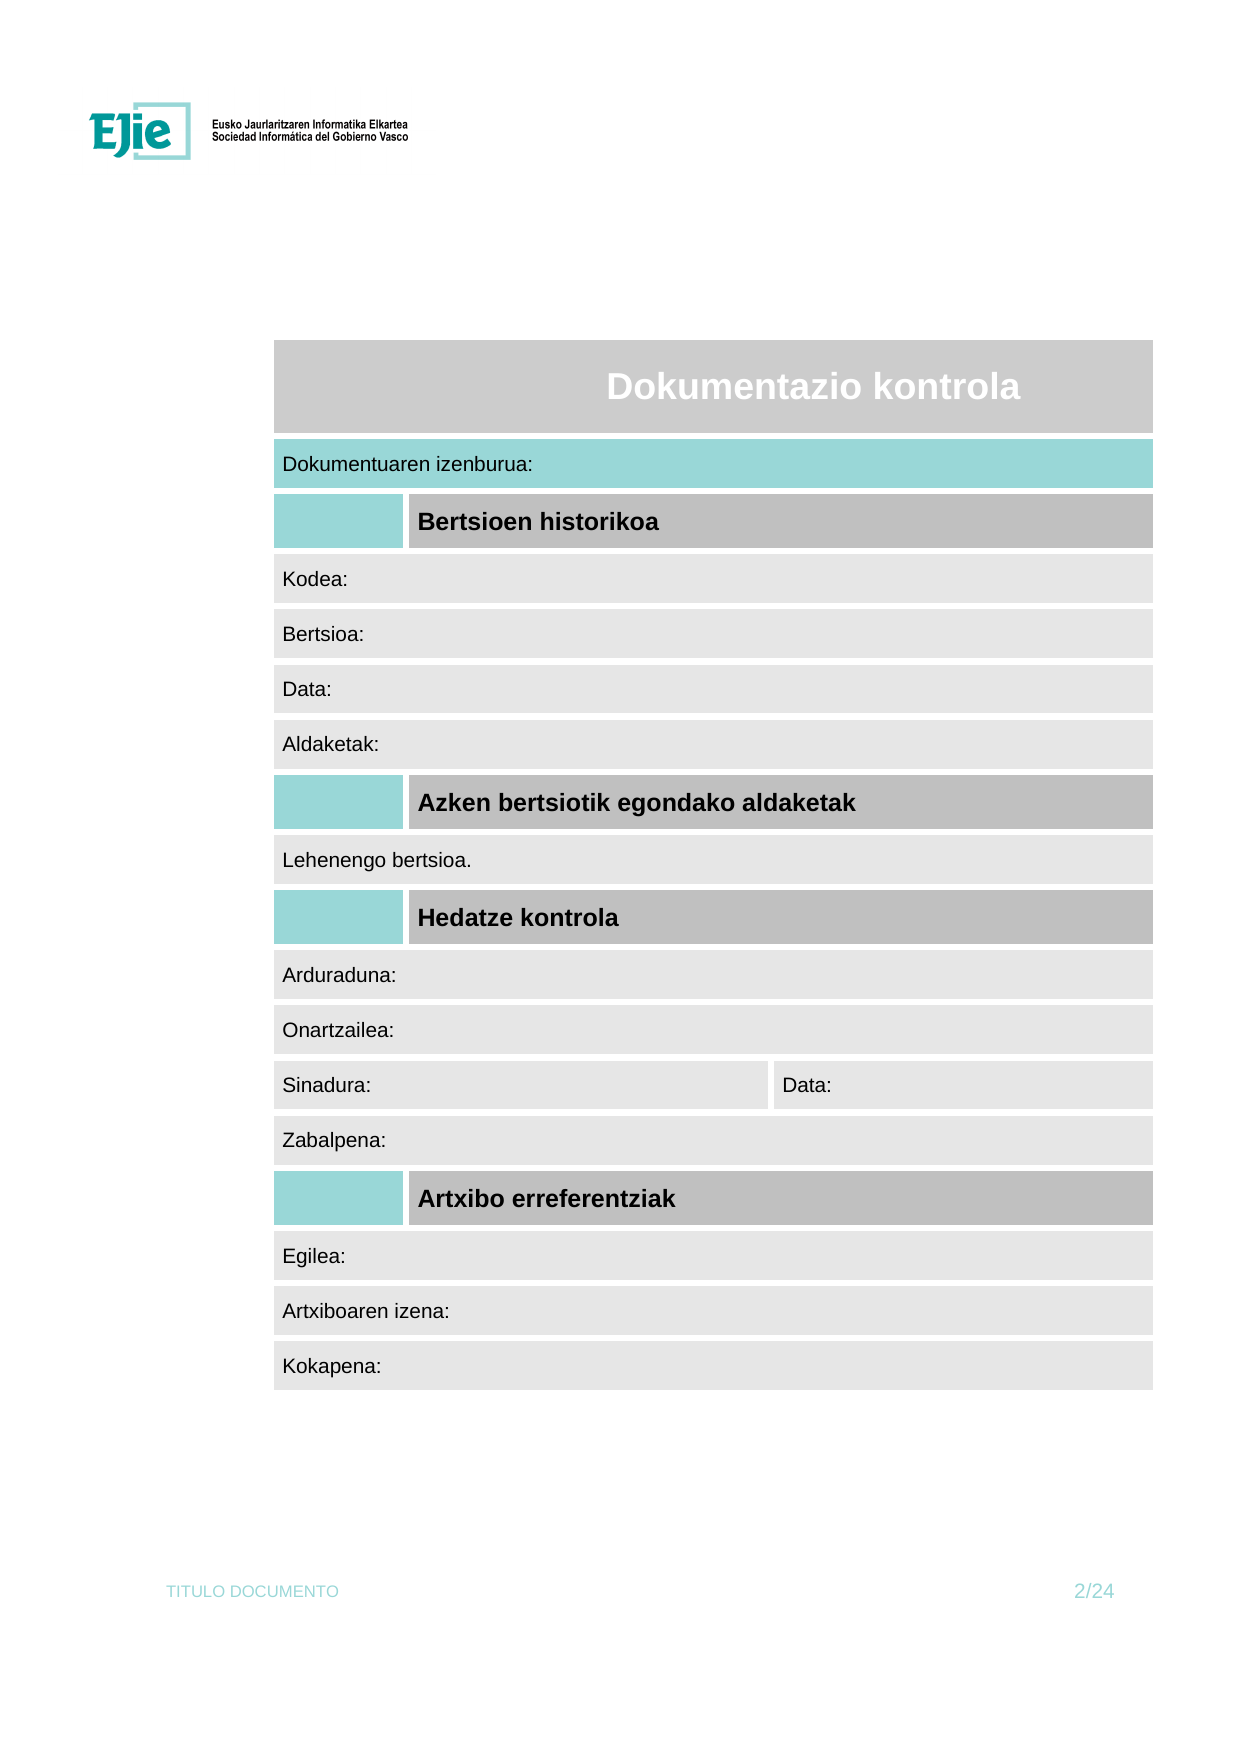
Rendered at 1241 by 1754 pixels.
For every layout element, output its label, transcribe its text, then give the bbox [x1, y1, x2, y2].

table_cell [274, 494, 403, 548]
picture [57, 87, 437, 175]
table_cell Lehenengo bertsioa. [274, 835, 1153, 884]
table_cell Onartzailea: [274, 1005, 1153, 1054]
table_cell Zabalpena: [274, 1116, 1153, 1165]
table_cell [274, 1171, 403, 1225]
table_cell Dokumentuaren izenburua: [274, 439, 1153, 488]
table_cell [274, 775, 403, 829]
table_cell Kokapena: [274, 1341, 1153, 1390]
table_cell Hedatze kontrola [409, 890, 1153, 944]
table_cell Egilea: [274, 1231, 1153, 1280]
table_cell Aldaketak: [274, 720, 1153, 769]
table_cell [274, 890, 403, 944]
table_cell Sinadura: [274, 1061, 768, 1109]
table_cell Arduraduna: [274, 950, 1153, 999]
table_cell Artxibo erreferentziak [409, 1171, 1153, 1225]
table_cell Data: [274, 665, 1153, 713]
table_cell Azken bertsiotik egondako aldaketak [409, 775, 1153, 829]
table_cell Artxiboaren izena: [274, 1286, 1153, 1335]
table_cell Data: [774, 1061, 1153, 1109]
table_cell Bertsioen historikoa [409, 494, 1153, 548]
table_cell Bertsioa: [274, 609, 1153, 658]
table_header Dokumentazio kontrola [274, 340, 1153, 433]
table_cell Kodea: [274, 554, 1153, 603]
